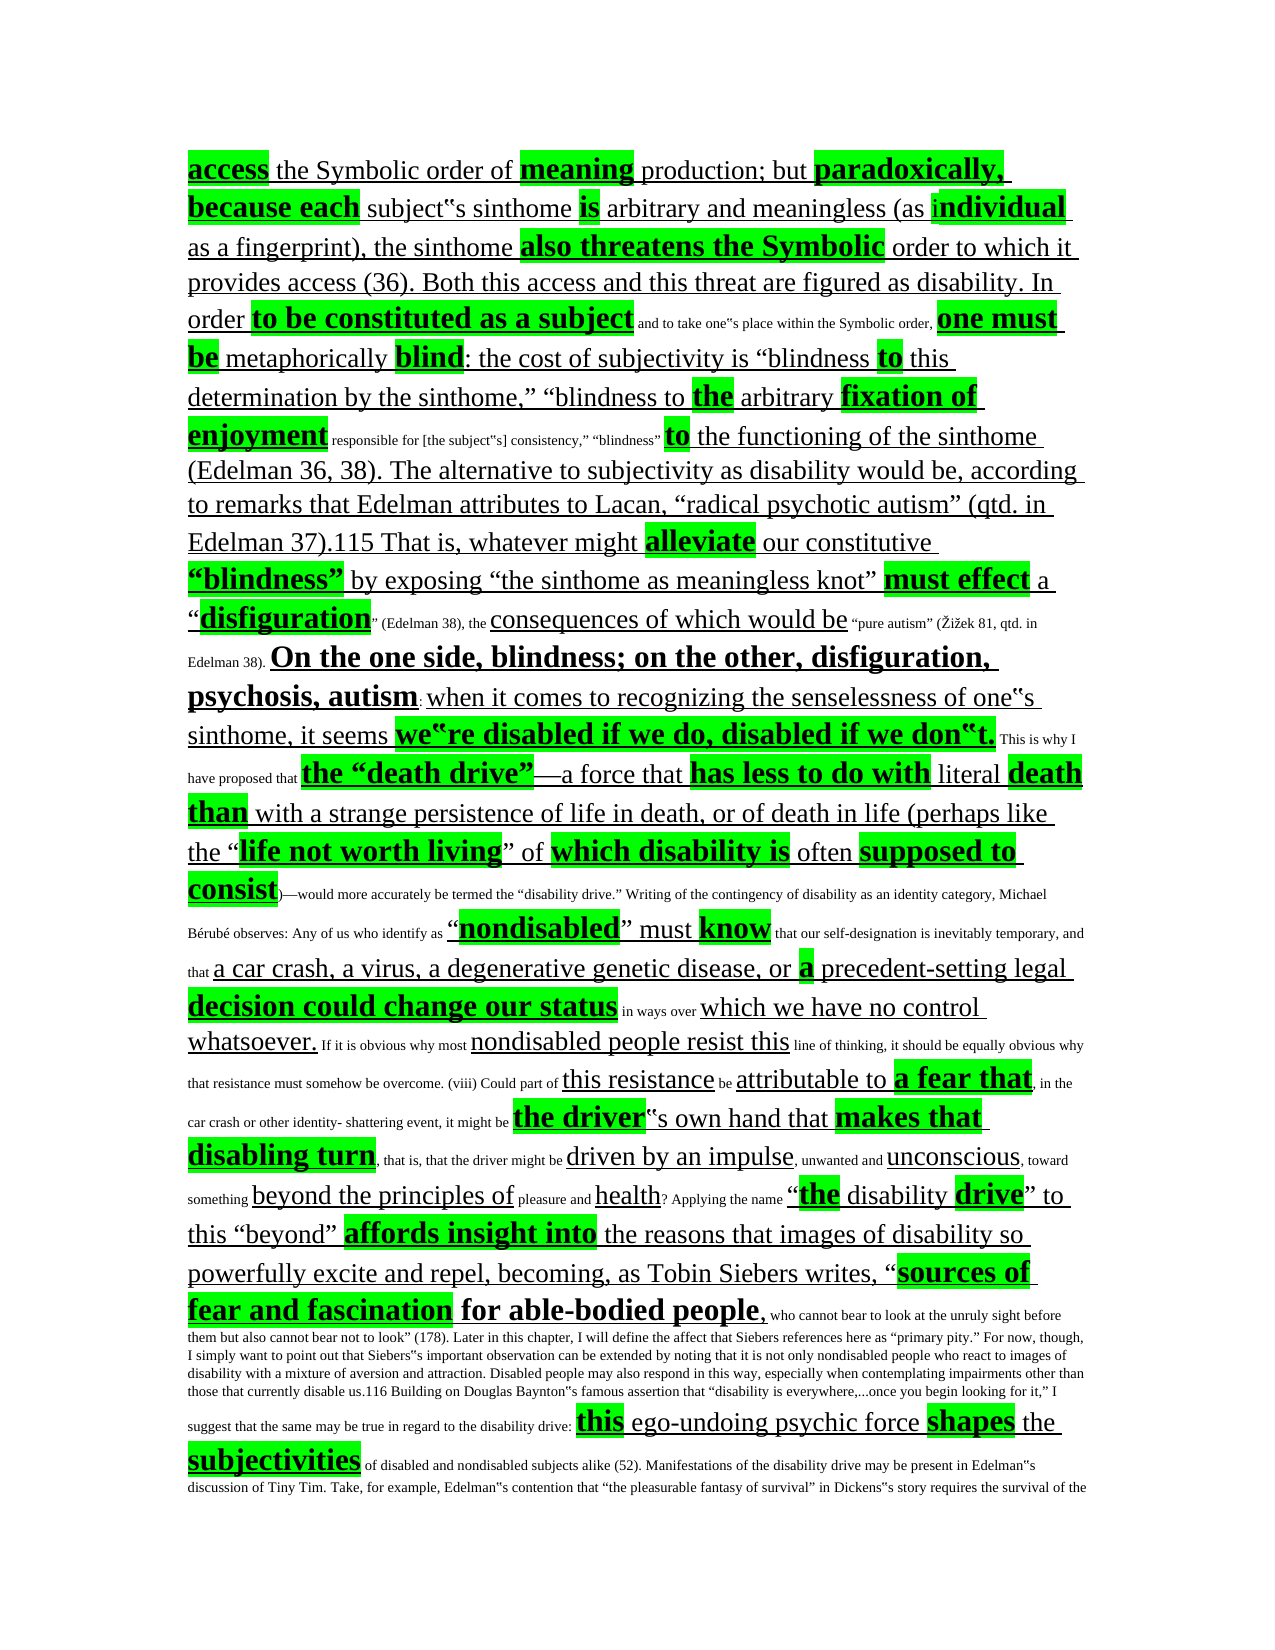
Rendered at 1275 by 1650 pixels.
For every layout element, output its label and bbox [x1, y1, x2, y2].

text [187, 150, 1087, 1495]
